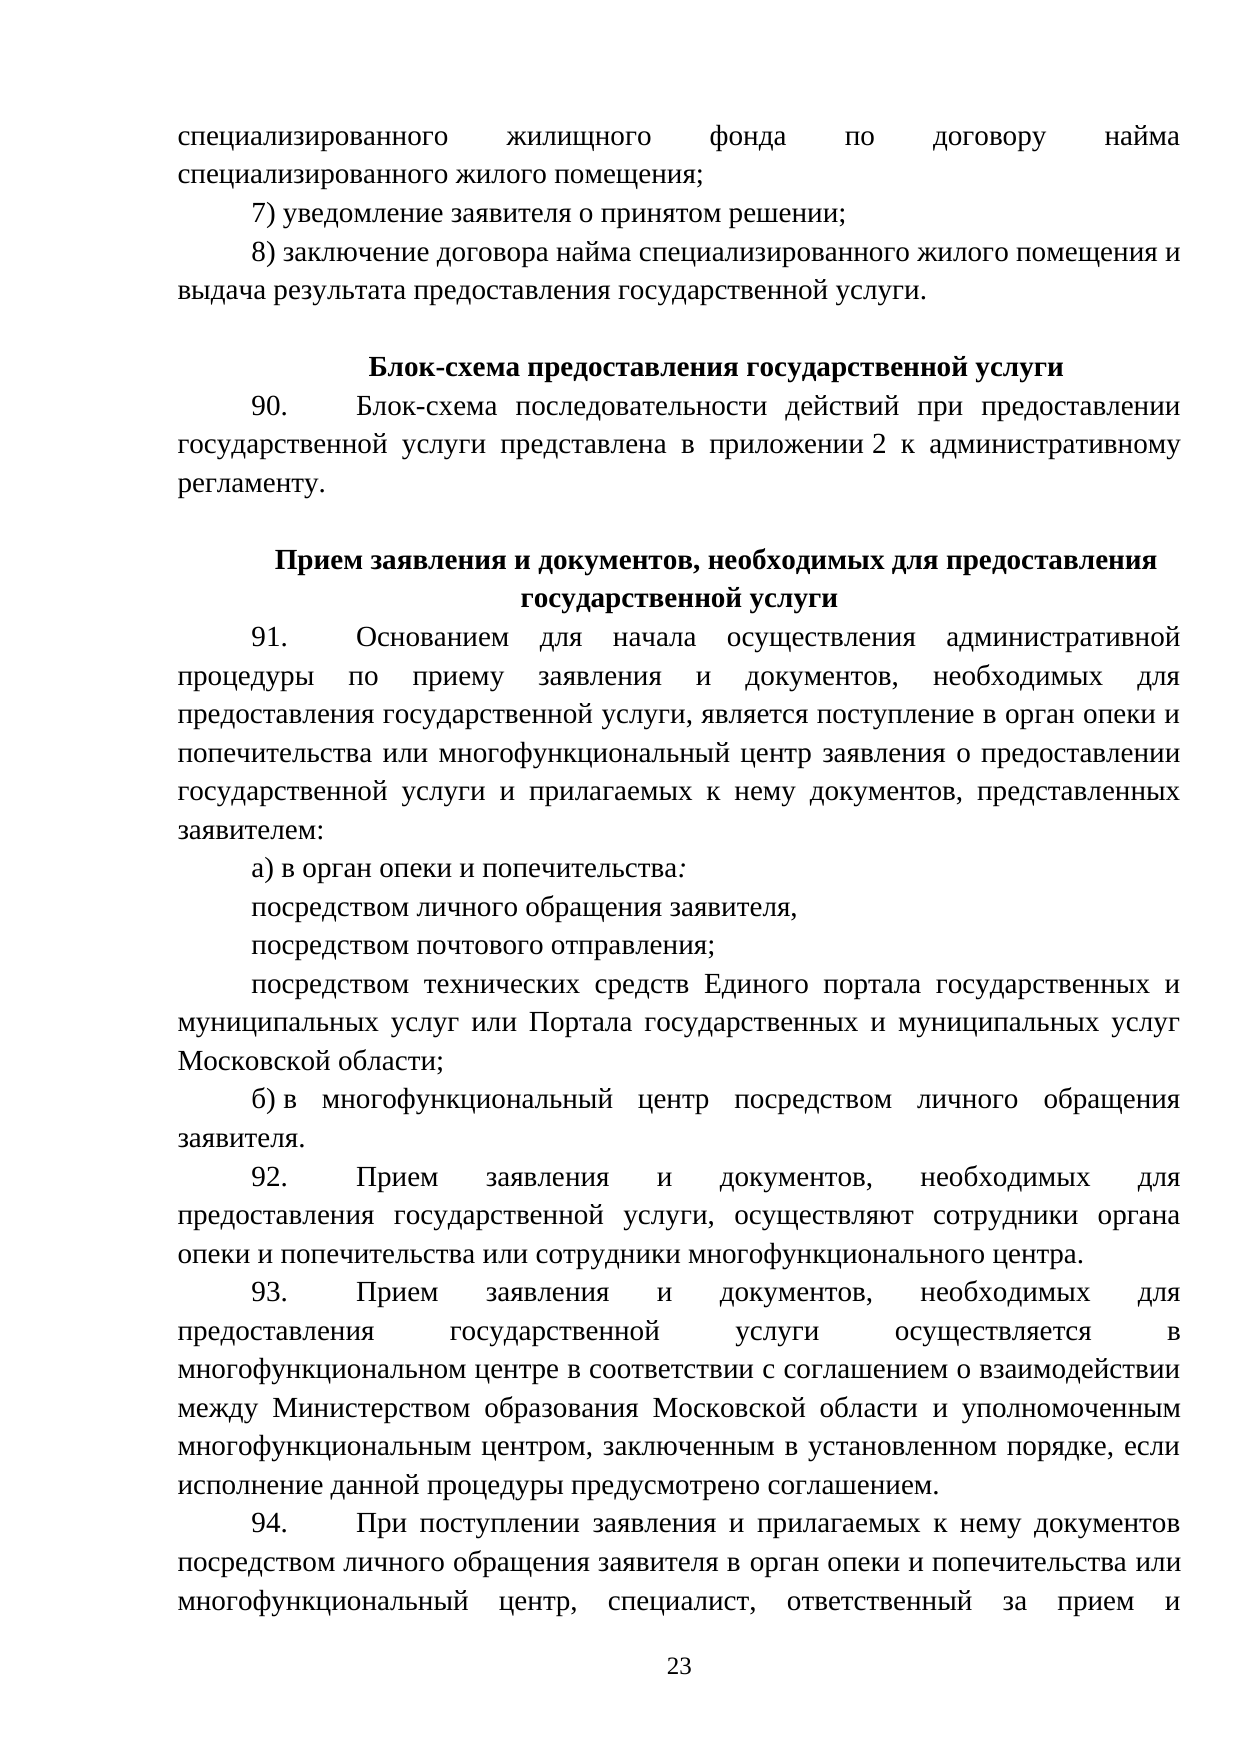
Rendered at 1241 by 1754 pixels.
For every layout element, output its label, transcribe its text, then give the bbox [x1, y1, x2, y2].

list Основанием для начала осуществления административной процедуры по приему заявления и документов, необходимых для предоставления государственной услуги, является поступление в орган опеки и попечительства или многофункциональный центр заявления о предоставлении государственной услуги и прилагаемых к нему документов, представленных заявителем: [177, 619, 1181, 845]
text б) в многофункциональный центр посредством личного обращения заявителя. [177, 1082, 1181, 1154]
text посредством почтового отправления; [177, 927, 1181, 961]
text посредством технических средств Единого портала государственных и муниципальных услуг или Портала государственных и муниципальных услуг Московской области; [177, 966, 1181, 1077]
list Блок-схема последовательности действий при предоставлении государственной услуги представлена в приложении 2 к административному регламенту. [177, 388, 1181, 498]
list Прием заявления и документов, необходимых для предоставления государственной услуги, осуществляют сотрудники органа опеки и попечительства или сотрудники многофункционального центра. [177, 1159, 1181, 1269]
text 8) заключение договора найма специализированного жилого помещения и выдача результата предоставления государственной услуги. [177, 234, 1181, 306]
text посредством личного обращения заявителя, [177, 889, 1181, 922]
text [177, 118, 1181, 190]
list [177, 1506, 1181, 1616]
text Блок-схема предоставления государственной услуги [177, 349, 1181, 383]
text 7) уведомление заявителя о принятом решении; [177, 195, 1181, 229]
text Прием заявления и документов, необходимых для предоставления государственной услуги [177, 542, 1181, 614]
list Прием заявления и документов, необходимых для предоставления государственной услуги осуществляется в многофункциональном центре в соответствии с соглашением о взаимодействии между Министерством образования Московской области и уполномоченным многофункциональным центром, заключенным в установленном порядке, если исполнение данной процедуры предусмотрено соглашением. [177, 1274, 1181, 1501]
text а) в орган опеки и попечительства: [177, 850, 1181, 884]
